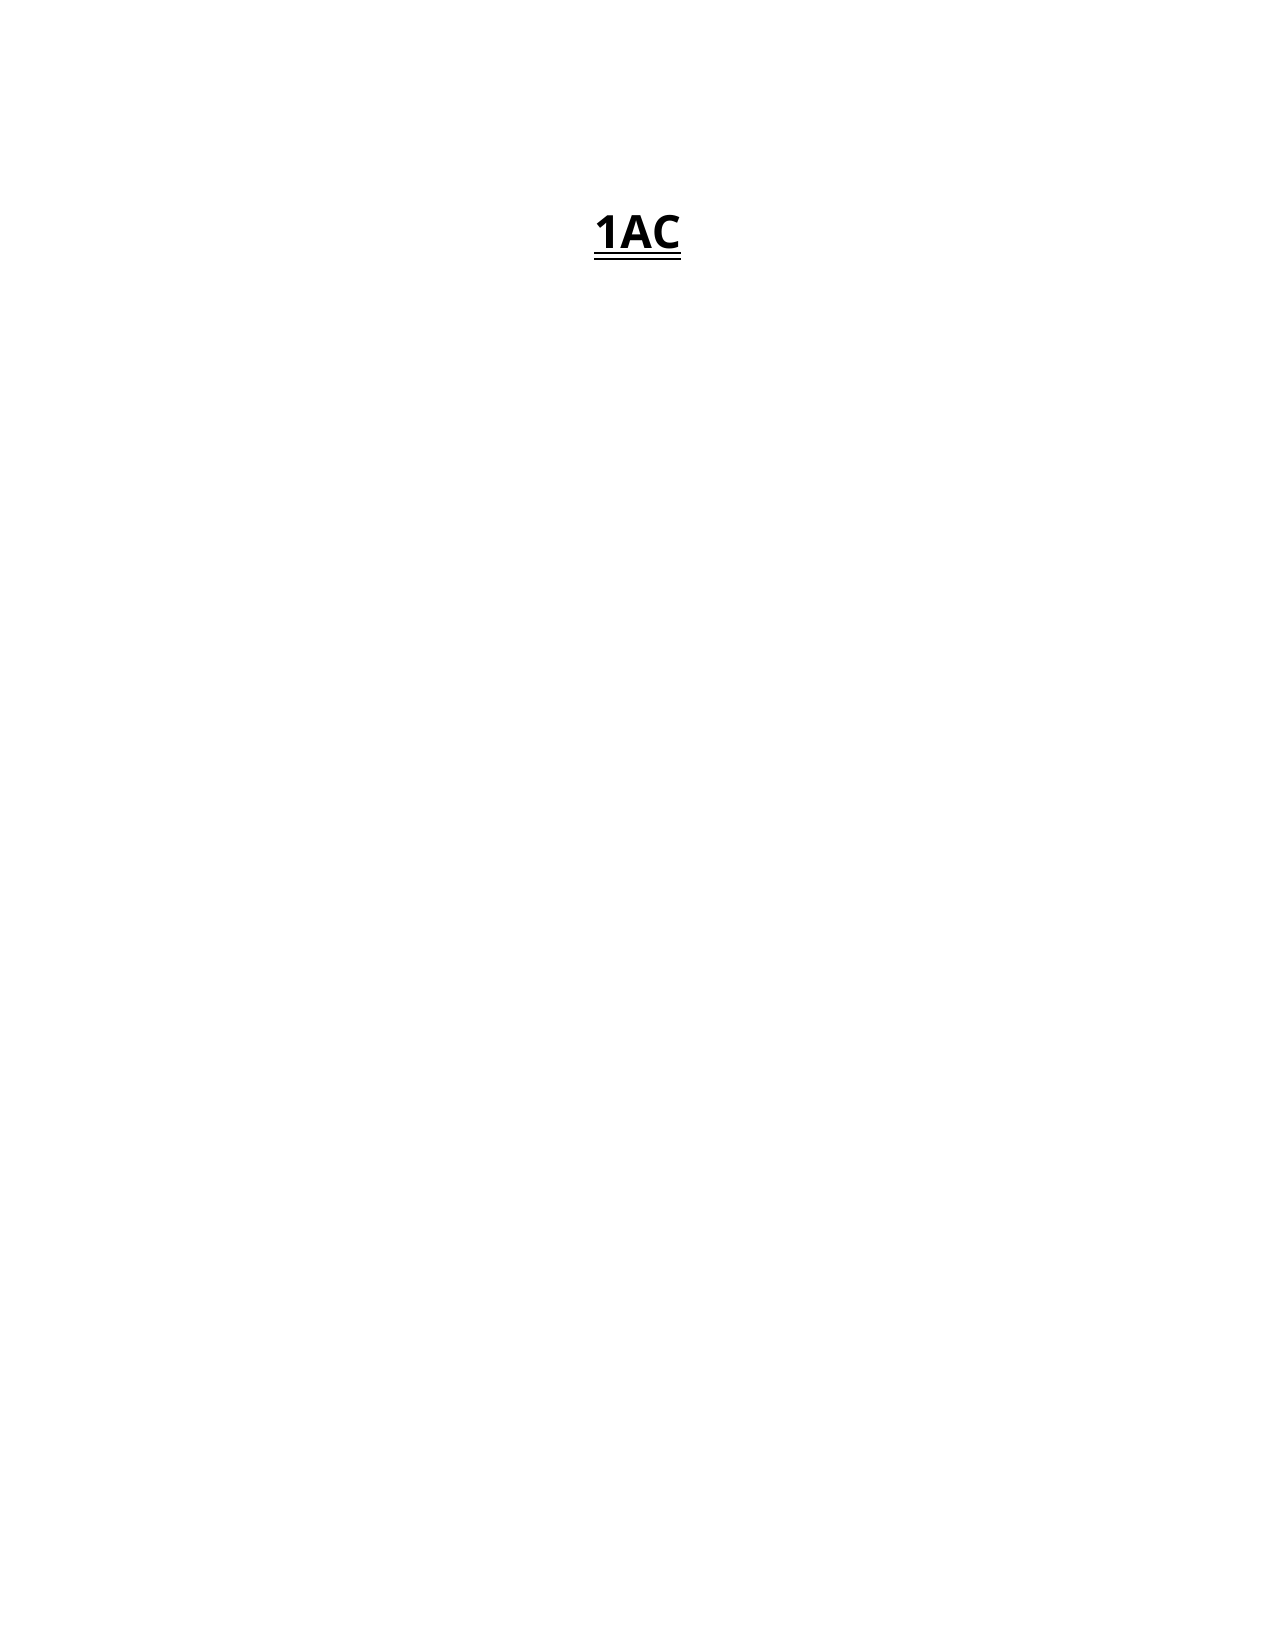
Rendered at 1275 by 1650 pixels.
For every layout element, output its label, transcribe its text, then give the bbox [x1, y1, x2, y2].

subtitle 1AC [150, 200, 1125, 262]
